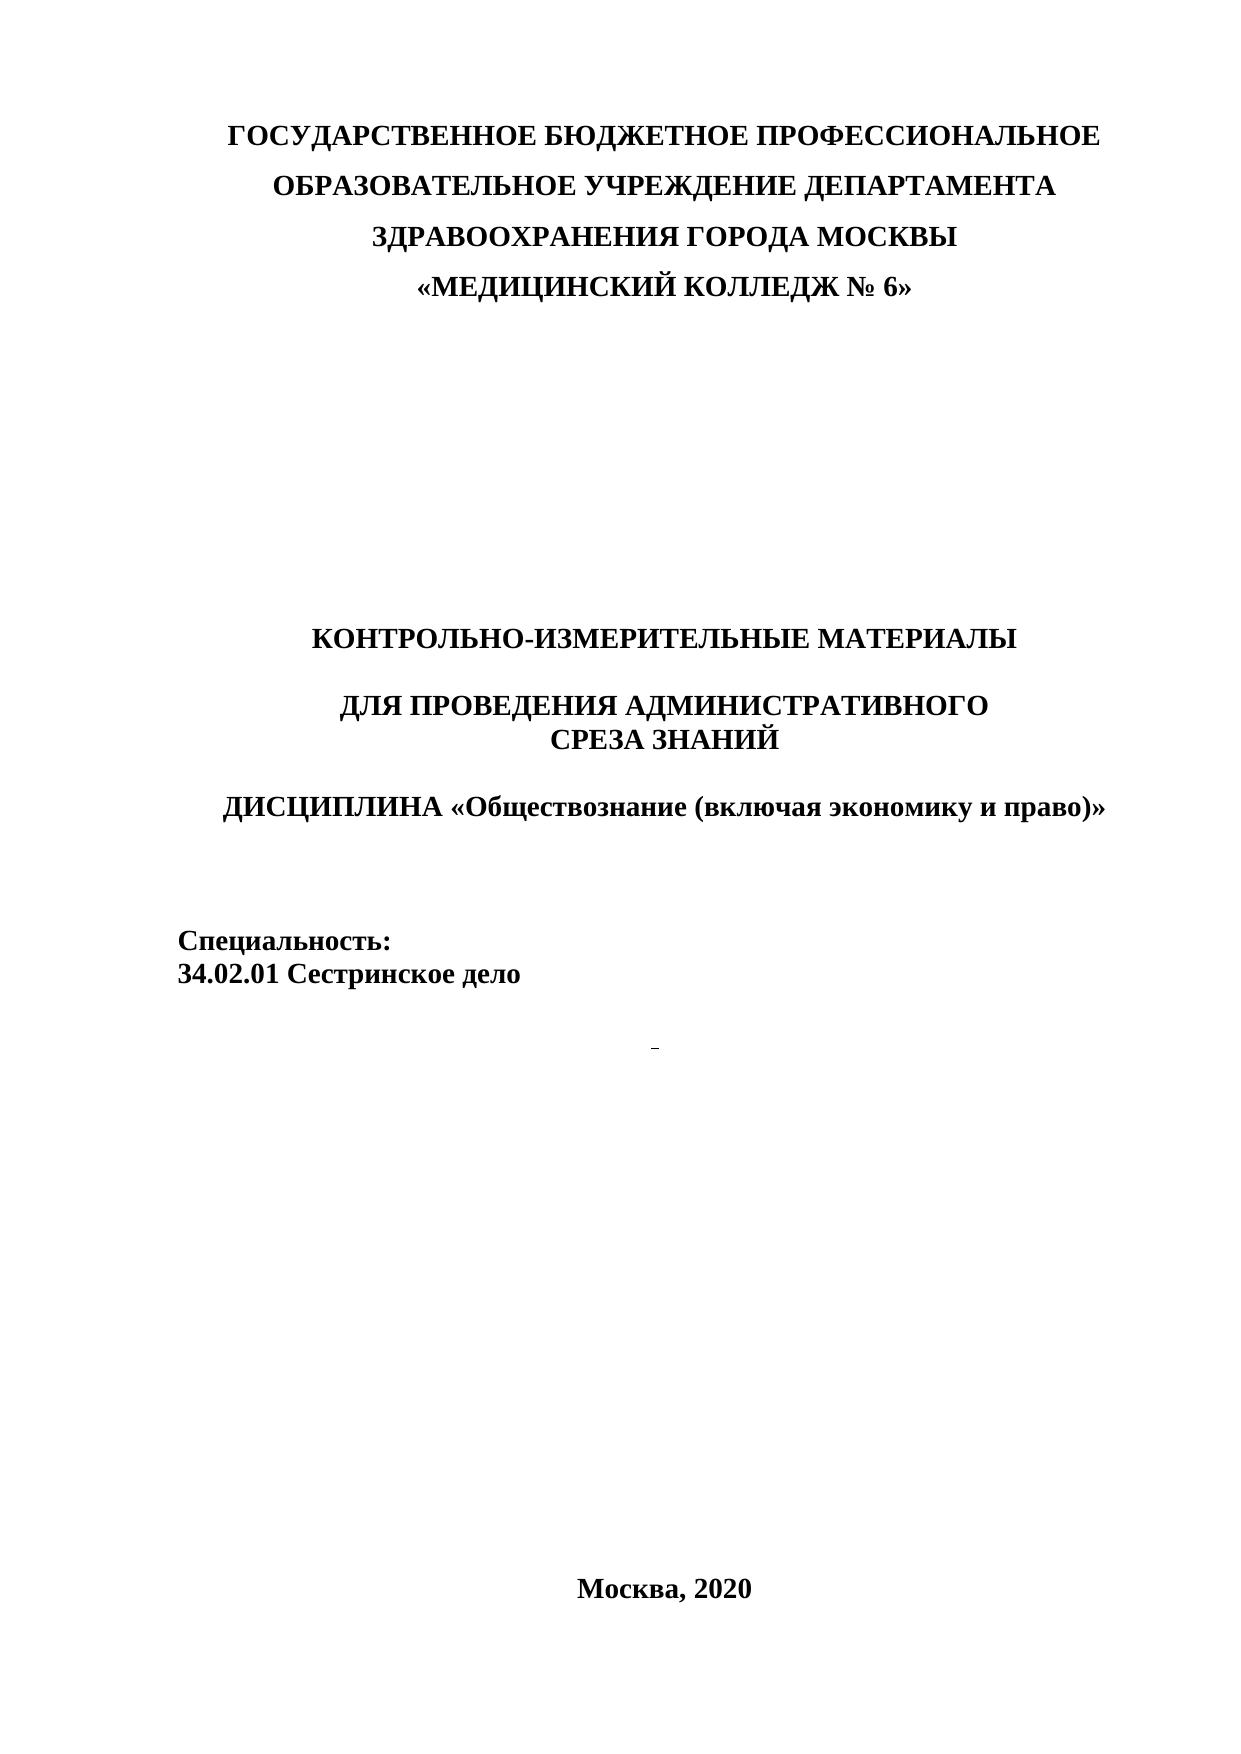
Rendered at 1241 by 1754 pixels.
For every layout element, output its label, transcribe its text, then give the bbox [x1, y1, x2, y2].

text ГОСУДАРСТВЕННОЕ БЮДЖЕТНОЕ ПРОФЕССИОНАЛЬНОЕ ОБРАЗОВАТЕЛЬНОЕ УЧРЕЖДЕНИЕ ДЕПАРТАМЕНТА ЗДРАВООХРАНЕНИЯ ГОРОДА МОСКВЫ [177, 118, 1152, 252]
text Специальность: [177, 923, 1152, 957]
text «МЕДИЦИНСКИЙ КОЛЛЕДЖ № 6» [177, 269, 1152, 303]
text Дисциплина «Обществознание (включая экономику и право)» [177, 789, 1152, 822]
text 34.02.01 Сестринское дело [177, 957, 1152, 990]
text контрольно-ИЗМЕРИТЕЛЬНЫе материалы [177, 621, 1152, 655]
text ДЛЯ ПРОВЕДЕНИЯ АДМИНИСТРАТИВНОГО [177, 688, 1152, 722]
text Москва, 2020 [177, 1572, 1152, 1605]
text СРЕЗА знаний [177, 722, 1152, 755]
